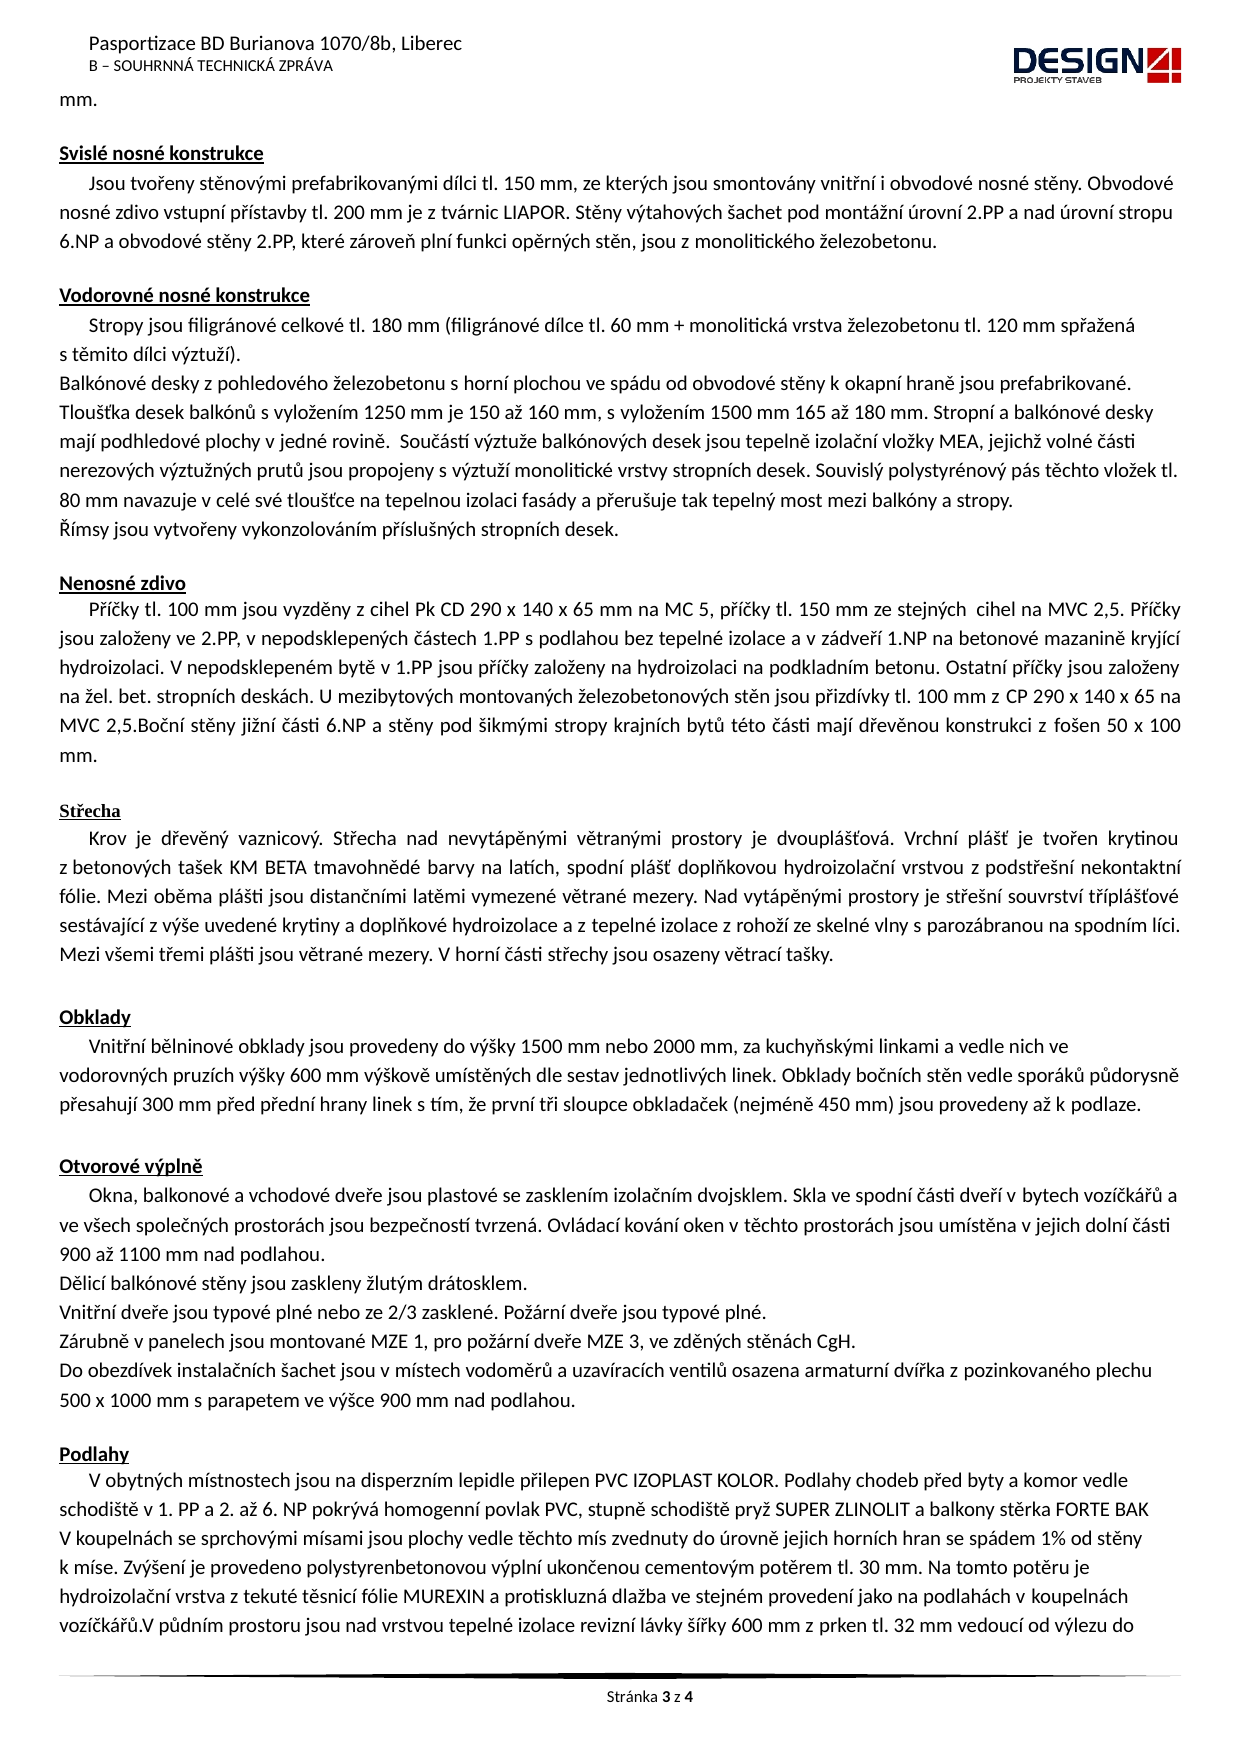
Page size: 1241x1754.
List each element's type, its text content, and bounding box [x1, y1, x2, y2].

text Vnitřní bělninové obklady jsou provedeny do výšky 1500 mm nebo 2000 mm, za kuchyňskými linkami a vedle nich ve vodorovných pruzích výšky 600 mm výškově umístěných dle sestav jednotlivých linek. Obklady bočních stěn vedle sporáků půdorysně přesahují 300 mm před přední hrany linek s tím, že první tři sloupce obkladaček (nejméně 450 mm) jsou provedeny až k podlaze. [59, 1033, 1181, 1117]
text Svislé nosné konstrukce [59, 141, 1181, 166]
text V obytných místnostech jsou na disperzním lepidle přilepen PVC IZOPLAST KOLOR. Podlahy chodeb před byty a komor vedle schodiště v 1. PP a 2. až 6. NP pokrývá homogenní povlak PVC, stupně schodiště pryž SUPER ZLINOLIT a balkony stěrka FORTE BAK [59, 1467, 1181, 1521]
picture [1012, 46, 1182, 83]
text Vodorovné nosné konstrukce [59, 283, 1181, 308]
text Střecha [59, 800, 1181, 822]
text Vnitřní dveře jsou typové plné nebo ze 2/3 zasklené. Požární dveře jsou typové plné. [59, 1299, 1181, 1325]
text Římsy jsou vytvořeny vykonzolováním příslušných stropních desek. [59, 516, 1181, 541]
text Balkónové desky z pohledového železobetonu s horní plochou ve spádu od obvodové stěny k okapní hraně jsou prefabrikované. Tloušťka desek balkónů s vyložením 1250 mm je 150 až 160 mm, s vyložením 1500 mm 165 až 180 mm. Stropní a balkónové desky mají podhledové plochy v jedné rovině. Součástí výztuže balkónových desek jsou tepelně izolační vložky MEA, jejichž volné části nerezových výztužných prutů jsou propojeny s výztuží monolitické vrstvy stropních desek. Souvislý polystyrénový pás těchto vložek tl. 80 mm navazuje v celé své tloušťce na tepelnou izolaci fasády a přerušuje tak tepelný most mezi balkóny a stropy. [59, 370, 1181, 512]
text Otvorové výplně [59, 1153, 1181, 1179]
text Okna, balkonové a vchodové dveře jsou plastové se zasklením izolačním dvojsklem. Skla ve spodní části dveří v bytech vozíčkářů a ve všech společných prostorách jsou bezpečností tvrzená. Ovládací kování oken v těchto prostorách jsou umístěna v jejich dolní části 900 až 1100 mm nad podlahou. [59, 1183, 1181, 1266]
text Obklady [59, 1004, 1181, 1029]
text Příčky tl. 100 mm jsou vyzděny z cihel Pk CD 290 x 140 x 65 mm na MC 5, příčky tl. 150 mm ze stejných cihel na MVC 2,5. Příčky jsou založeny ve 2.PP, v nepodsklepených částech 1.PP s podlahou bez tepelné izolace a v zádveří 1.NP na betonové mazanině kryjící hydroizolaci. V nepodsklepeném bytě v 1.PP jsou příčky založeny na hydroizolaci na podkladním betonu. Ostatní příčky jsou založeny na žel. bet. stropních deskách. U mezibytových montovaných železobetonových stěn jsou přizdívky tl. 100 mm z CP 290 x 140 x 65 na MVC 2,5.Boční stěny jižní části 6.NP a stěny pod šikmými stropy krajních bytů této části mají dřevěnou konstrukci z fošen 50 x 100 mm. [59, 596, 1181, 767]
text Dělicí balkónové stěny jsou zaskleny žlutým drátosklem. [59, 1270, 1181, 1296]
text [59, 86, 1181, 111]
text Zárubně v panelech jsou montované MZE 1, pro požární dveře MZE 3, ve zděných stěnách CgH. [59, 1328, 1181, 1354]
text Krov je dřevěný vaznicový. Střecha nad nevytápěnými větranými prostory je dvouplášťová. Vrchní plášť je tvořen krytinou z betonových tašek KM BETA tmavohnědé barvy na latích, spodní plášť doplňkovou hydroizolační vrstvou z podstřešní nekontaktní fólie. Mezi oběma plášti jsou distančními latěmi vymezené větrané mezery. Nad vytápěnými prostory je střešní souvrství tříplášťové sestávající z výše uvedené krytiny a doplňkové hydroizolace a z tepelné izolace z rohoží ze skelné vlny s parozábranou na spodním líci. Mezi všemi třemi plášti jsou větrané mezery. V horní části střechy jsou osazeny větrací tašky. [59, 825, 1181, 967]
text Stropy jsou filigránové celkové tl. 180 mm (filigránové dílce tl. 60 mm + monolitická vrstva železobetonu tl. 120 mm spřažená s těmito dílci výztuží). [59, 312, 1181, 366]
text Podlahy [59, 1441, 1181, 1467]
text Jsou tvořeny stěnovými prefabrikovanými dílci tl. 150 mm, ze kterých jsou smontovány vnitřní i obvodové nosné stěny. Obvodové nosné zdivo vstupní přístavby tl. 200 mm je z tvárnic LIAPOR. Stěny výtahových šachet pod montážní úrovní 2.PP a nad úrovní stropu 6.NP a obvodové stěny 2.PP, které zároveň plní funkci opěrných stěn, jsou z monolitického železobetonu. [59, 170, 1181, 253]
text Do obezdívek instalačních šachet jsou v místech vodoměrů a uzavíracích ventilů osazena armaturní dvířka z pozinkovaného plechu 500 x 1000 mm s parapetem ve výšce 900 mm nad podlahou. [59, 1358, 1181, 1412]
text Nenosné zdivo [59, 571, 1181, 596]
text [59, 1525, 1181, 1638]
